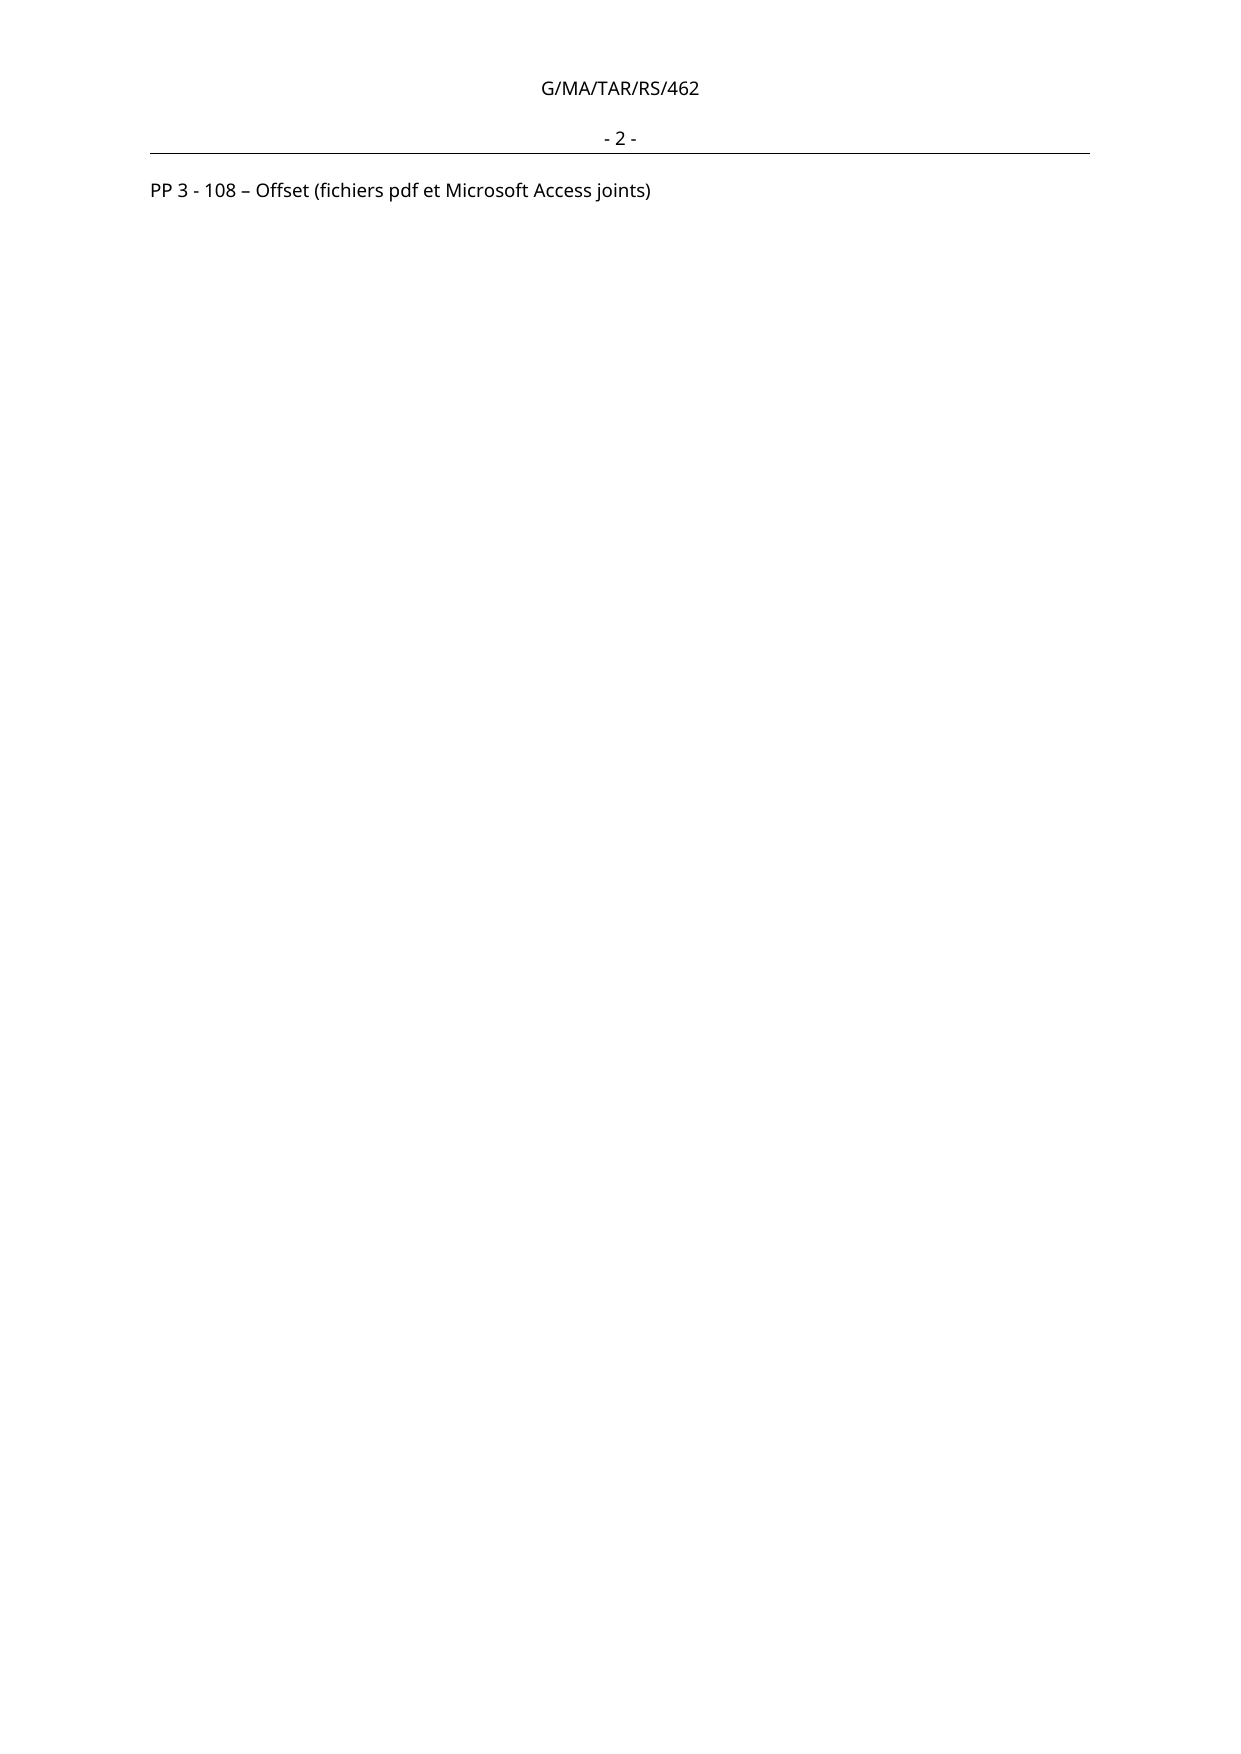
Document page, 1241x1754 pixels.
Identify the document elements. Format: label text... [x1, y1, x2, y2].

text PP 3 - 108 – Offset (fichiers pdf et Microsoft Access joints) [150, 177, 1090, 203]
